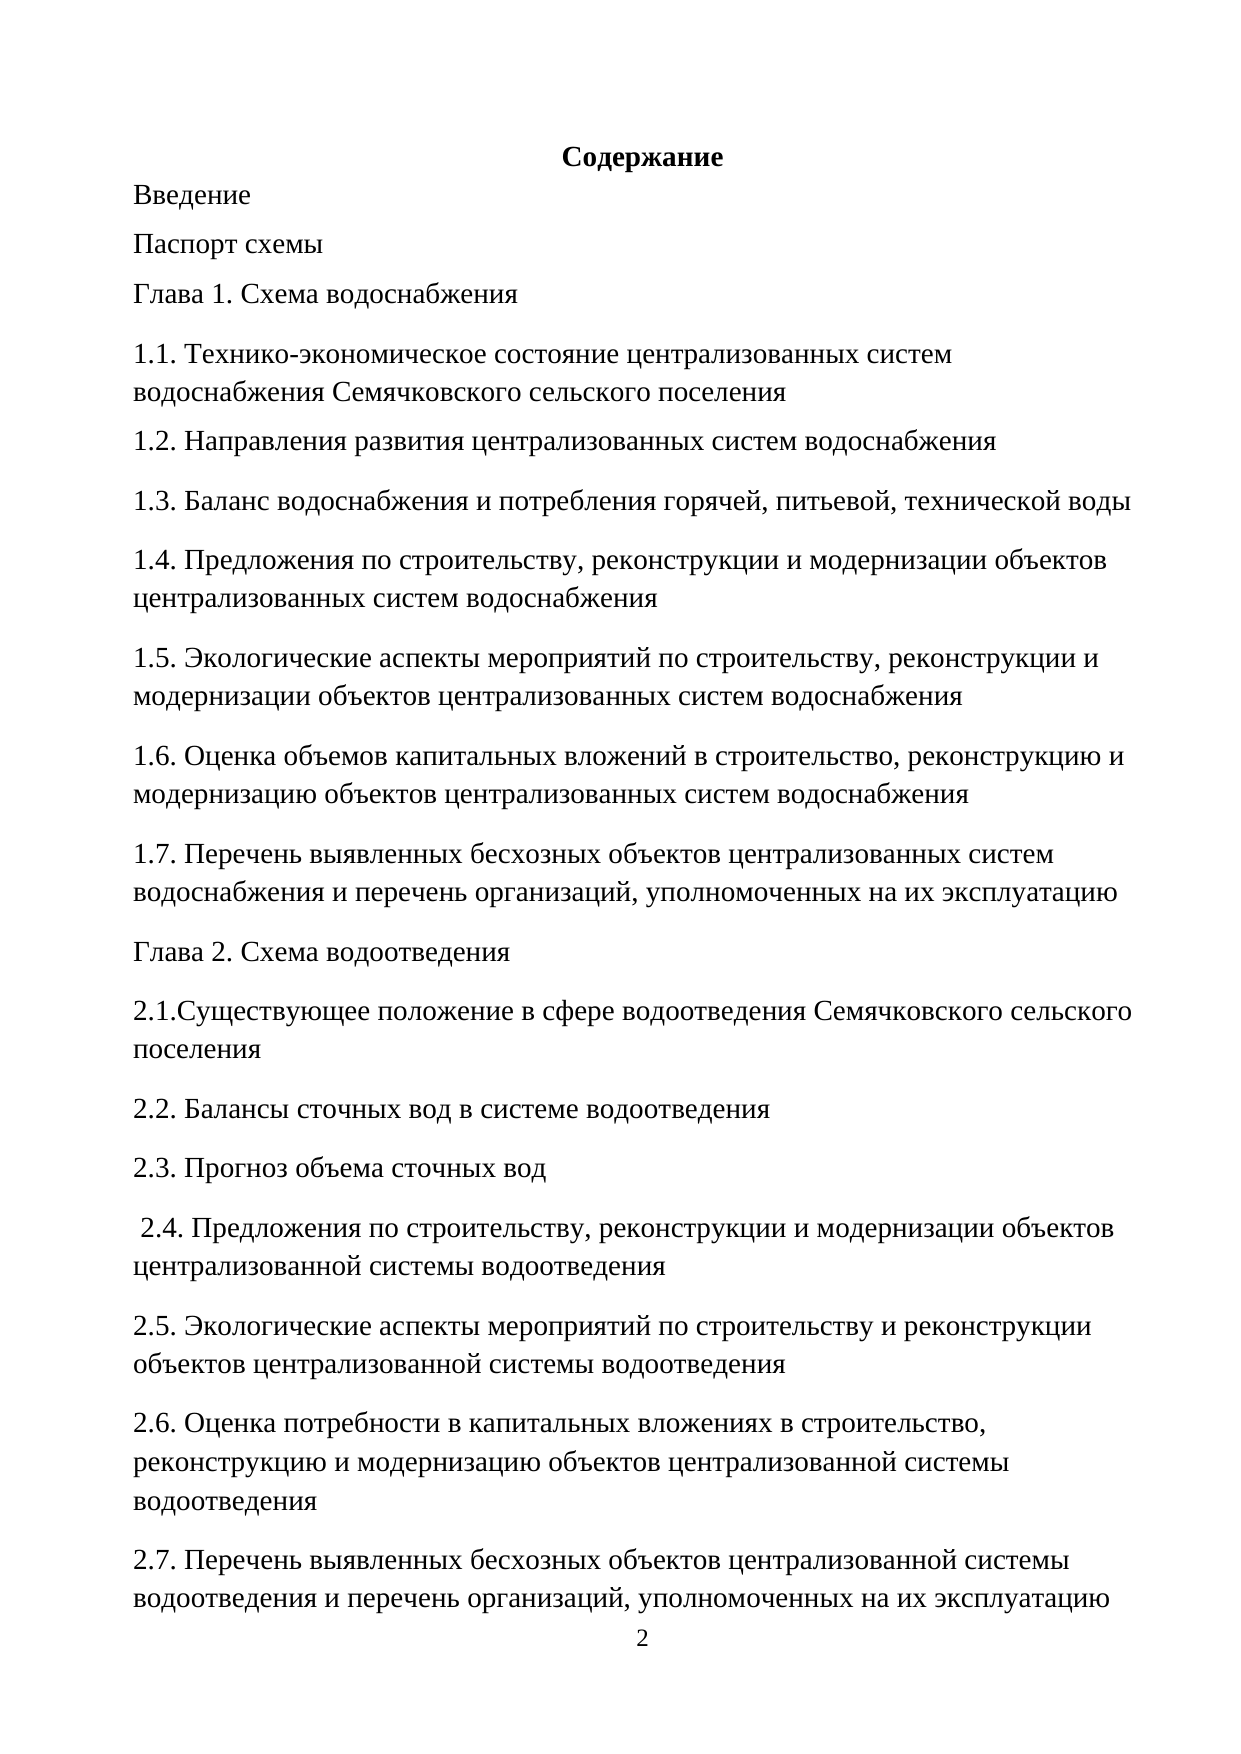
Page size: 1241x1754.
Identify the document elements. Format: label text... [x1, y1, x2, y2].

text 2.1.Существующее положение в сфере водоотведения Семячковского сельского поселения [133, 993, 1152, 1065]
text 2.5. Экологические аспекты мероприятий по строительству и реконструкции объектов централизованной системы водоотведения [133, 1308, 1152, 1380]
text 1.6. Оценка объемов капитальных вложений в строительство, реконструкцию и модернизацию объектов централизованных систем водоснабжения [133, 738, 1152, 810]
subtitle Паспорт схемы [133, 226, 1152, 260]
subtitle Содержание [133, 139, 1152, 172]
text 2.3. Прогноз объема сточных вод [133, 1150, 1152, 1184]
text 1.4. Предложения по строительству, реконструкции и модернизации объектов централизованных систем водоснабжения [133, 542, 1152, 614]
text 2.2. Балансы сточных вод в системе водоотведения [133, 1091, 1152, 1124]
text Введение [133, 177, 1152, 211]
text 1.1. Технико-экономическое состояние централизованных систем водоснабжения Семячковского сельского поселения [133, 336, 1152, 408]
text 1.5. Экологические аспекты мероприятий по строительству, реконструкции и модернизации объектов централизованных систем водоснабжения [133, 640, 1152, 712]
text 2.7. Перечень выявленных бесхозных объектов централизованной системы водоотведения и перечень организаций, уполномоченных на их эксплуатацию [133, 1542, 1152, 1614]
text 1.3. Баланс водоснабжения и потребления горячей, питьевой, технической воды [133, 483, 1152, 516]
text 1.2. Направления развития централизованных систем водоснабжения [133, 423, 1152, 457]
text 2.4. Предложения по строительству, реконструкции и модернизации объектов централизованной системы водоотведения [133, 1210, 1152, 1282]
text 1.7. Перечень выявленных бесхозных объектов централизованных систем водоснабжения и перечень организаций, уполномоченных на их эксплуатацию [133, 836, 1152, 908]
text Глава 2. Схема водоотведения [133, 934, 1152, 967]
text Глава 1. Схема водоснабжения [133, 276, 1152, 310]
text 2.6. Оценка потребности в капитальных вложениях в строительство, реконструкцию и модернизацию объектов централизованной системы водоотведения [133, 1406, 1152, 1516]
